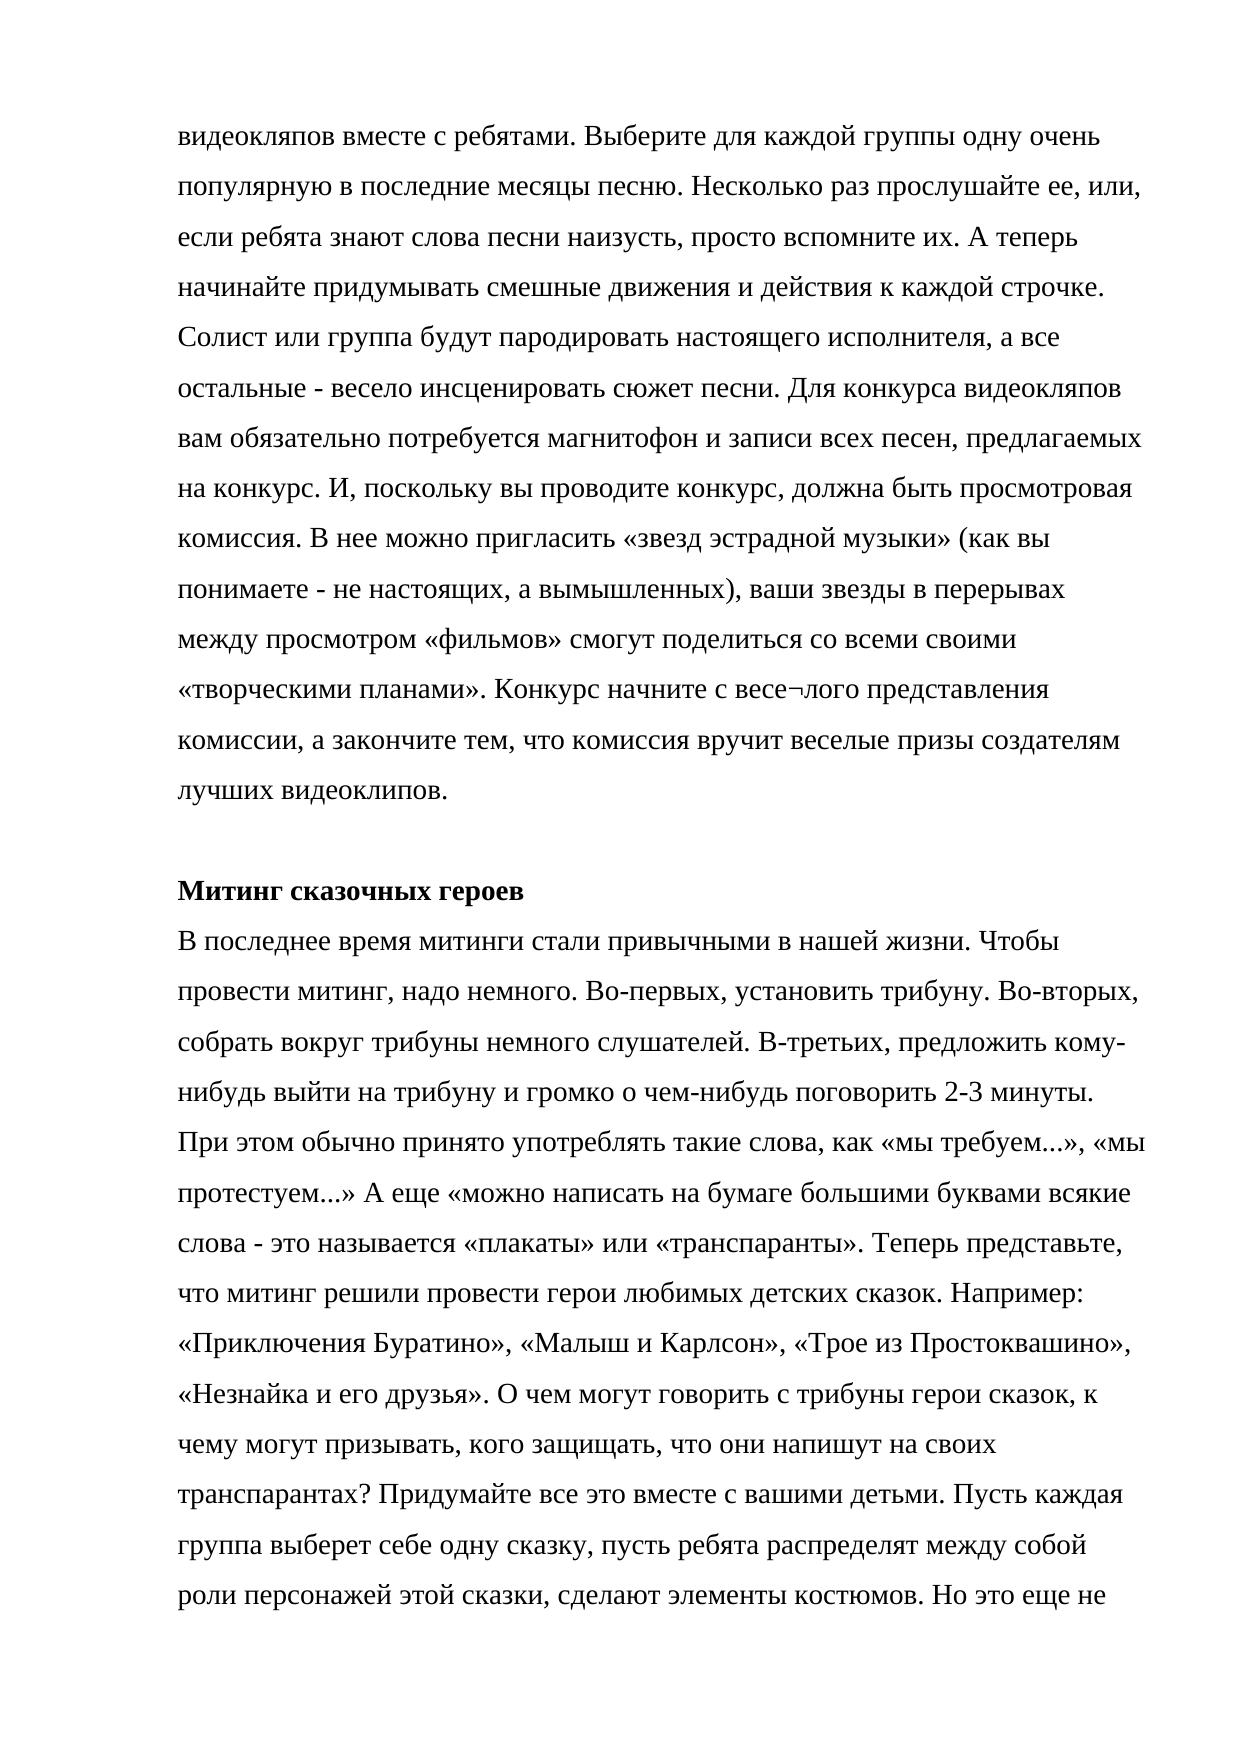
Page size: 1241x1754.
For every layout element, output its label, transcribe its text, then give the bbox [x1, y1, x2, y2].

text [177, 118, 1152, 806]
text Митинг сказочных героев [177, 822, 1152, 906]
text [177, 923, 1152, 1611]
